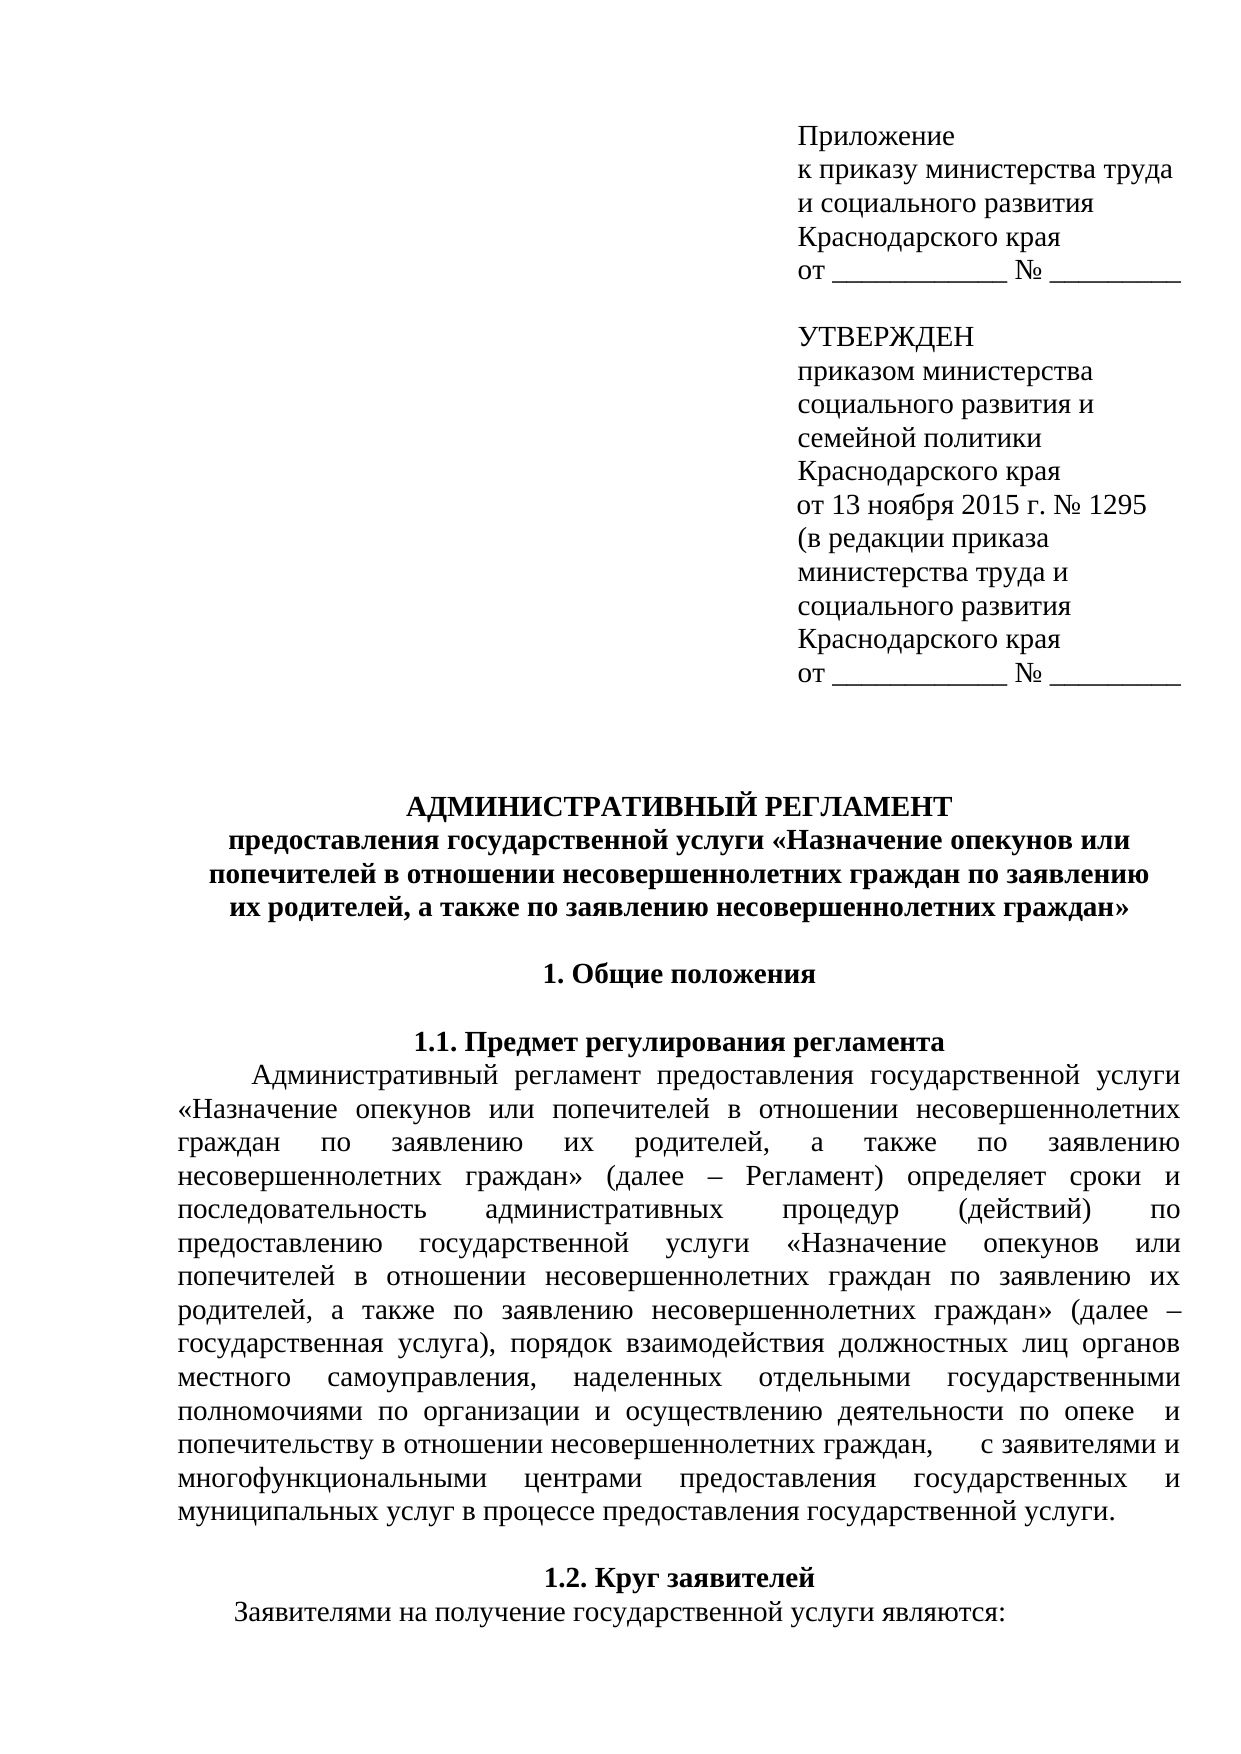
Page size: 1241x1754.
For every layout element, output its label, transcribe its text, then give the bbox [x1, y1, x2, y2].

text их родителей, а также по заявлению несовершеннолетних граждан» [177, 889, 1181, 923]
text Административный регламент предоставления государственной услуги «Назначение опекунов или попечителей в отношении несовершеннолетних граждан по заявлению их родителей, а также по заявлению несовершеннолетних граждан» (далее – Регламент) определяет сроки и последовательность административных процедур (действий) по предоставлению государственной услуги «Назначение опекунов или попечителей в отношении несовершеннолетних граждан по заявлению их родителей, а также по заявлению несовершеннолетних граждан» (далее – государственная услуга), порядок взаимодействия должностных лиц органов местного самоуправления, наделенных отдельными государственными полномочиями по организации и осуществлению деятельности по опеке и попечительству в отношении несовершеннолетних граждан, с заявителями и многофункциональными центрами предоставления государственных и муниципальных услуг в процессе предоставления государственной услуги. [177, 1057, 1181, 1527]
text 1.1. Предмет регулирования регламента [177, 1024, 1181, 1057]
text приказом министерства социального развития и семейной политики Краснодарского края [797, 353, 1183, 487]
text к приказу министерства труда [797, 152, 1183, 185]
text Приложение [797, 118, 1183, 152]
text попечителей в отношении несовершеннолетних граждан по заявлению [177, 856, 1181, 889]
text Заявителями на получение государственной услуги являются: [177, 1594, 1181, 1627]
text от ____________ № _________ [797, 655, 1183, 688]
text 1.2. Круг заявителей [177, 1560, 1181, 1594]
text предоставления государственной услуги «Назначение опекунов или [177, 822, 1181, 856]
text от 13 ноября 2015 г. № 1295 [709, 487, 1183, 521]
text 1. Общие положения [177, 957, 1181, 990]
text и социального развития [797, 185, 1183, 219]
text Краснодарского края [797, 219, 1183, 252]
text АДМИНИСТРАТИВНЫЙ РЕГЛАМЕНТ [177, 789, 1181, 822]
text (в редакции приказа министерства труда и социального развития Краснодарского края [797, 521, 1183, 655]
text УТВЕРЖДЕН [797, 319, 1183, 353]
text от ____________ № _________ [797, 252, 1183, 286]
